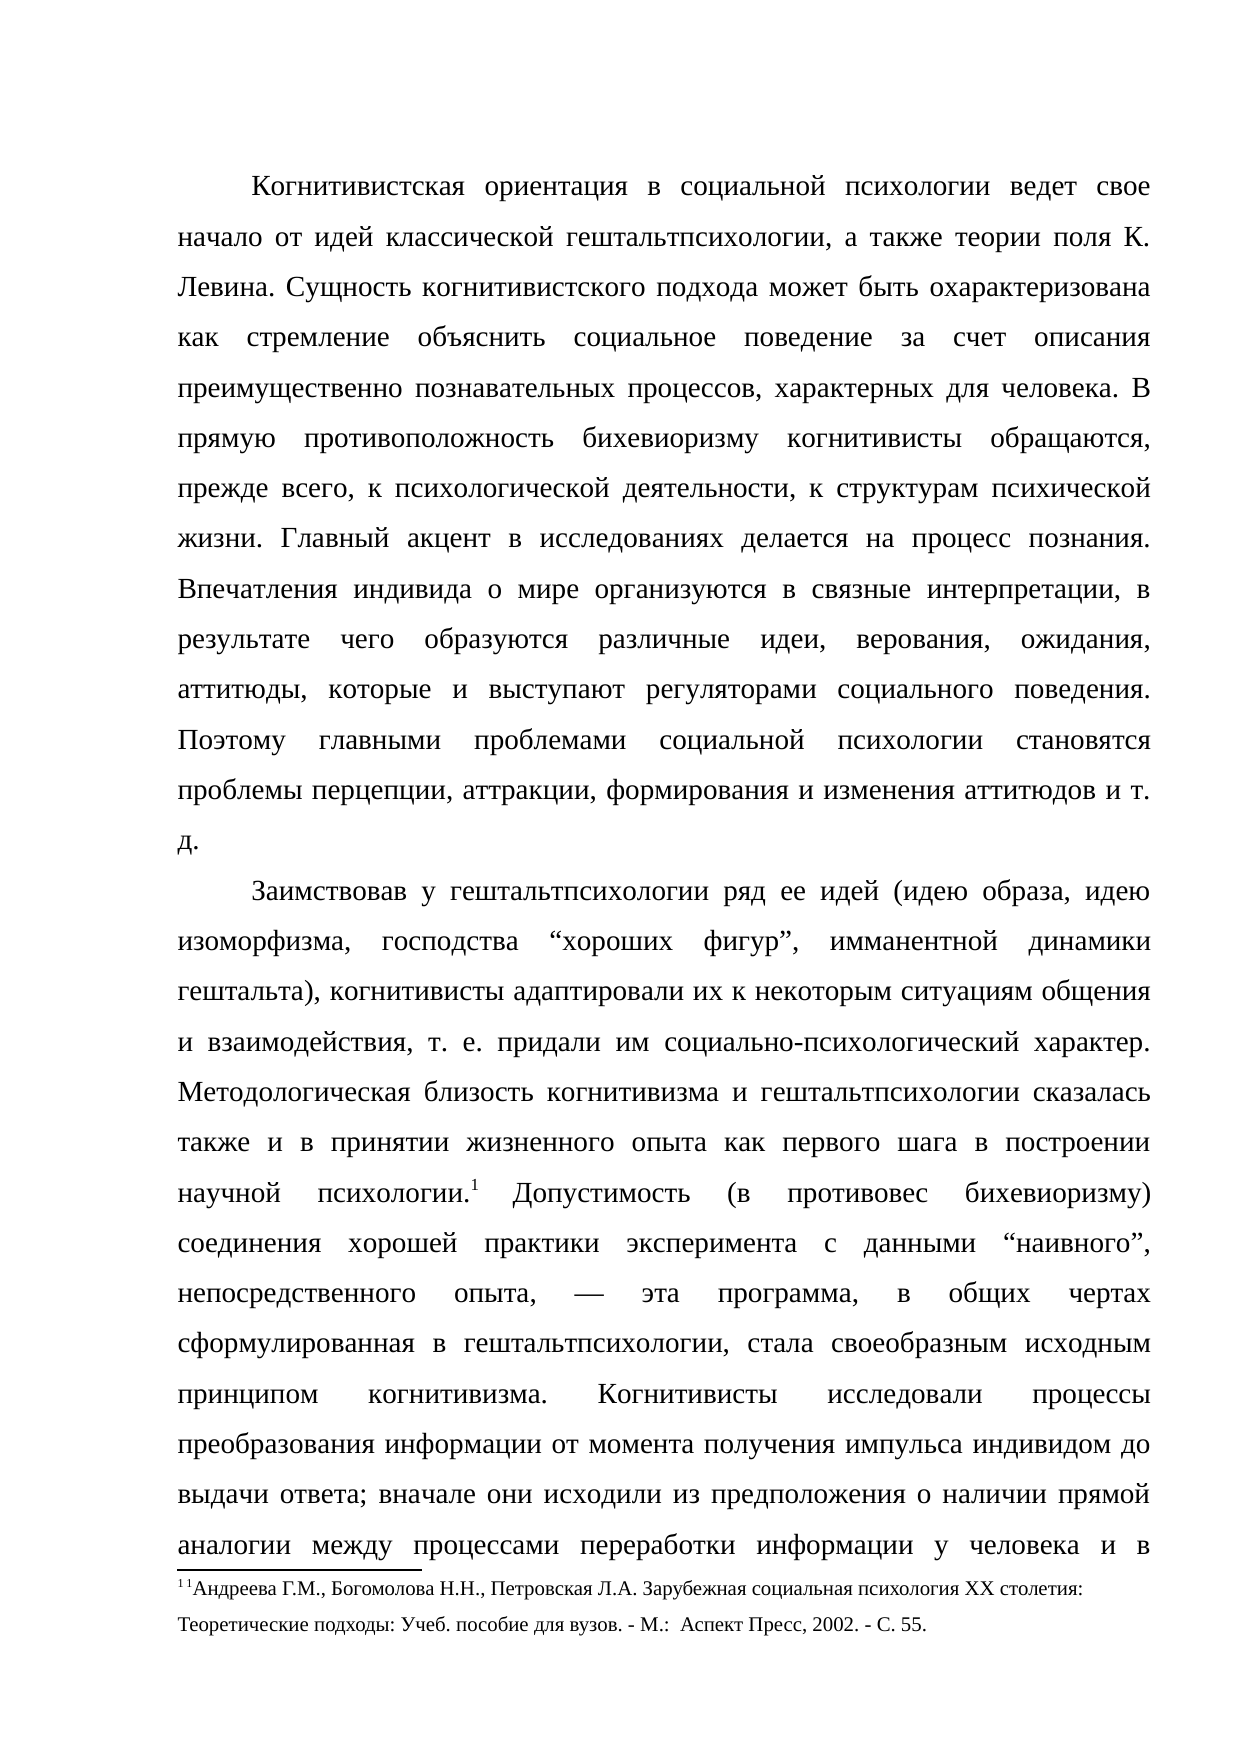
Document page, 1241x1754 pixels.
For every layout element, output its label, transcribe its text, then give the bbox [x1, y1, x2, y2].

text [177, 873, 1152, 1560]
text Когнитивистская ориентация в социальной психологии ведет свое начало от идей классической гештальтпсихологии, а также теории поля К. Левина. Сущность когнитивистского подхода может быть охарактеризована как стремление объяснить социальное поведение за счет описания преимущественно познавательных процессов, характерных для человека. В прямую противоположность бихевиоризму когнитивисты обращаются, прежде всего, к психологической деятельности, к структурам психической жизни. Главный акцент в исследованиях делается на процесс познания. Впечатления индивида о мире организуются в связные интерпретации, в результате чего образуются различные идеи, верования, ожидания, аттитюды, которые и выступают регуляторами социального поведения. Поэтому главными проблемами социальной психологии становятся проблемы перцепции, аттракции, формирования и изменения аттитюдов и т. д. [177, 168, 1152, 856]
